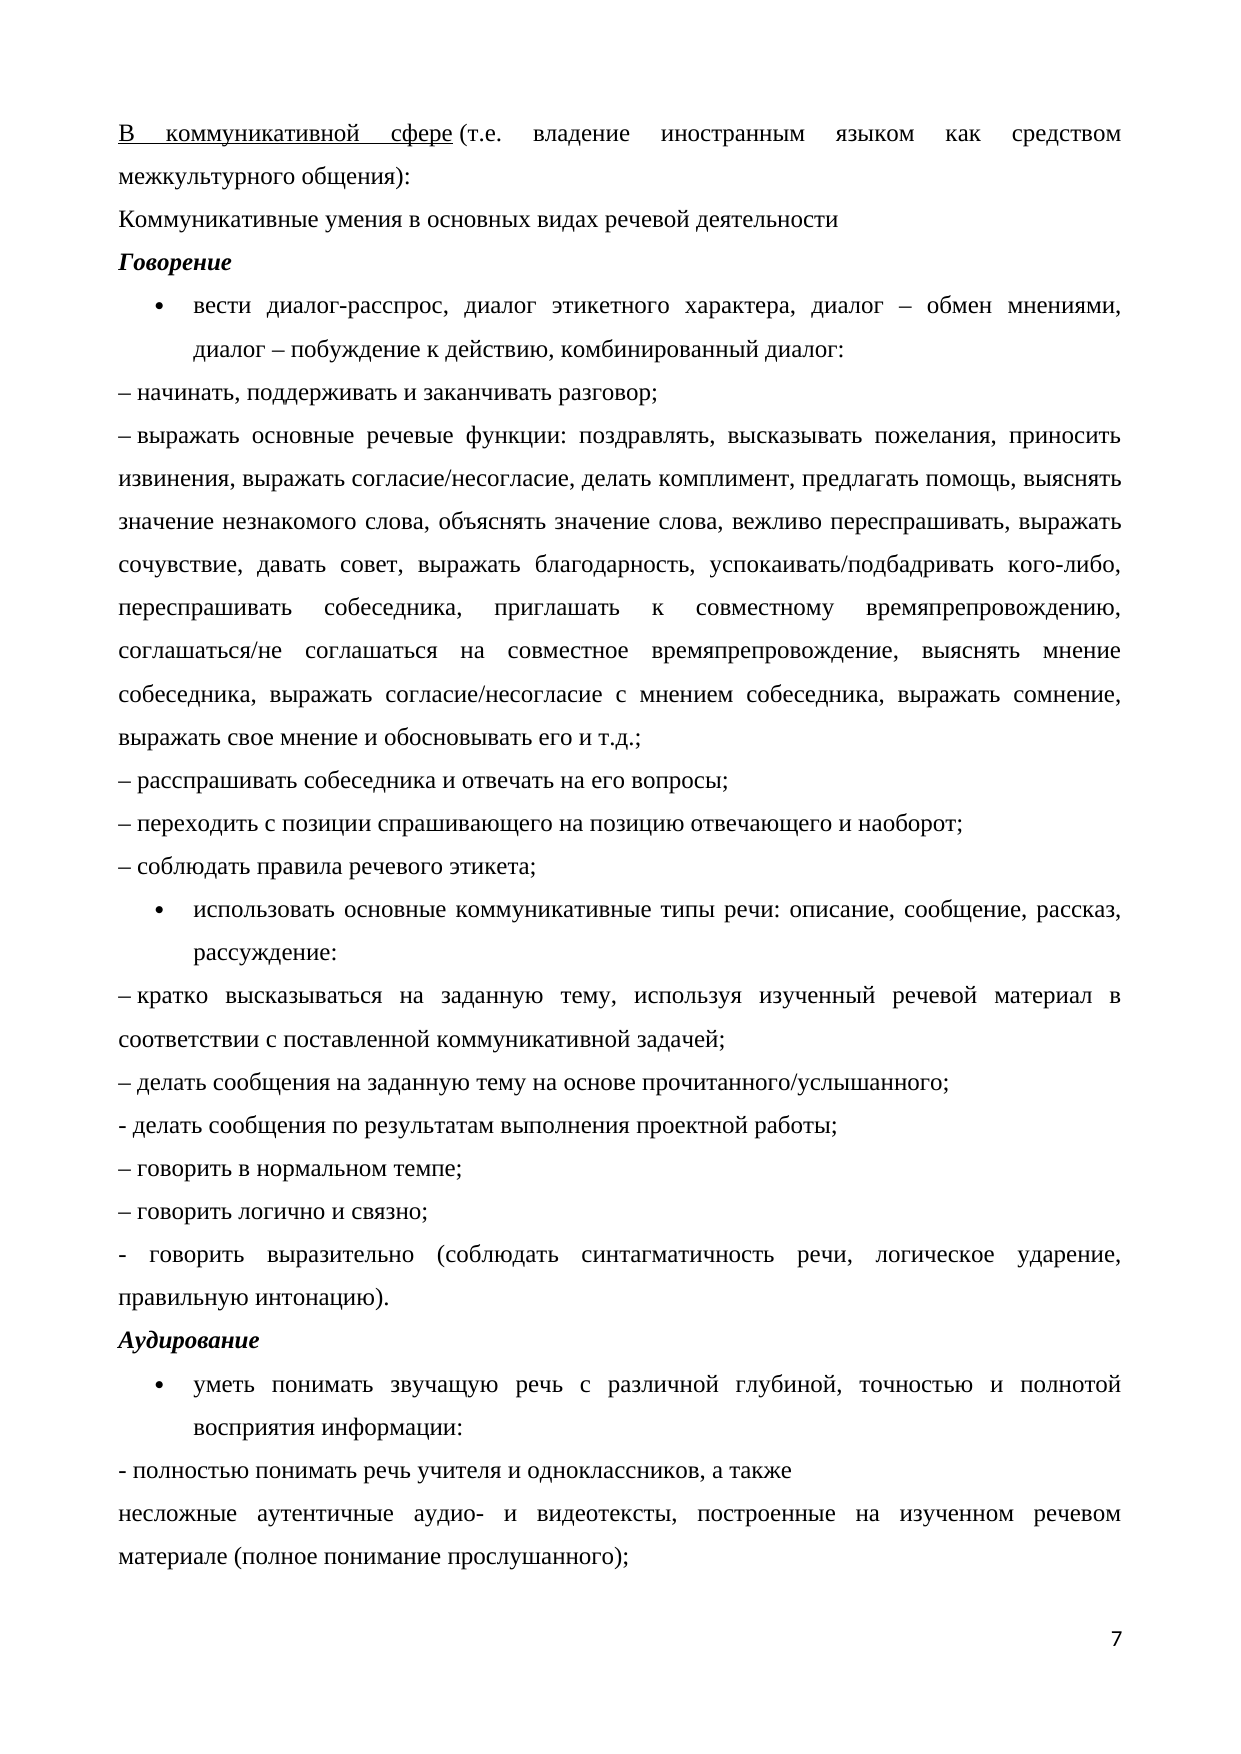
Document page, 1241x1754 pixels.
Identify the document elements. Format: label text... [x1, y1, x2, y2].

text – говорить в нормальном темпе; [118, 1153, 1122, 1182]
text Говорение [118, 247, 1122, 276]
text - полностью понимать речь учителя и одноклассников, а также [118, 1455, 1122, 1484]
text – говорить логично и связно; [118, 1196, 1122, 1225]
text - делать сообщения по результатам выполнения проектной работы; [118, 1110, 1122, 1139]
text – переходить с позиции спрашивающего на позицию отвечающего и наоборот; [118, 808, 1122, 837]
text несложные аутентичные аудио- и видеотексты, построенные на изученном речевом материале (полное понимание прослушанного); [118, 1498, 1122, 1570]
list вести диалог-расспрос, диалог этикетного характера, диалог – обмен мнениями, диалог – побуждение к действию, комбинированный диалог: [156, 291, 1122, 362]
list уметь понимать звучащую речь с различной глубиной, точностью и полнотой восприятия информации: [156, 1369, 1122, 1441]
text В коммуникативной сфере (т.е. владение иностранным языком как средством межкультурного общения): [118, 118, 1122, 190]
text Коммуникативные умения в основных видах речевой деятельности [118, 204, 1122, 233]
text – начинать, поддерживать и заканчивать разговор; [118, 377, 1122, 406]
text – соблюдать правила речевого этикета; [118, 851, 1122, 880]
text Аудирование [118, 1326, 1122, 1354]
text – делать сообщения на заданную тему на основе прочитанного/услышанного; [118, 1067, 1122, 1096]
list использовать основные коммуникативные типы речи: описание, сообщение, рассказ, рассуждение: [156, 894, 1122, 966]
text – кратко высказываться на заданную тему, используя изученный речевой материал в соответствии с поставленной коммуникативной задачей; [118, 981, 1122, 1052]
text - говорить выразительно (соблюдать синтагматичность речи, логическое ударение, правильную интонацию). [118, 1239, 1122, 1311]
text – расспрашивать собеседника и отвечать на его вопросы; [118, 765, 1122, 794]
text – выражать основные речевые функции: поздравлять, высказывать пожелания, приносить извинения, выражать согласие/несогласие, делать комплимент, предлагать помощь, выяснять значение незнакомого слова, объяснять значение слова, вежливо переспрашивать, выражать сочувствие, давать совет, выражать благодарность, успокаивать/подбадривать кого-либо, переспрашивать собеседника, приглашать к совместному времяпрепровождению, соглашаться/не соглашаться на совместное времяпрепровождение, выяснять мнение собеседника, выражать согласие/несогласие с мнением собеседника, выражать сомнение, выражать свое мнение и обосновывать его и т.д.; [118, 420, 1122, 751]
